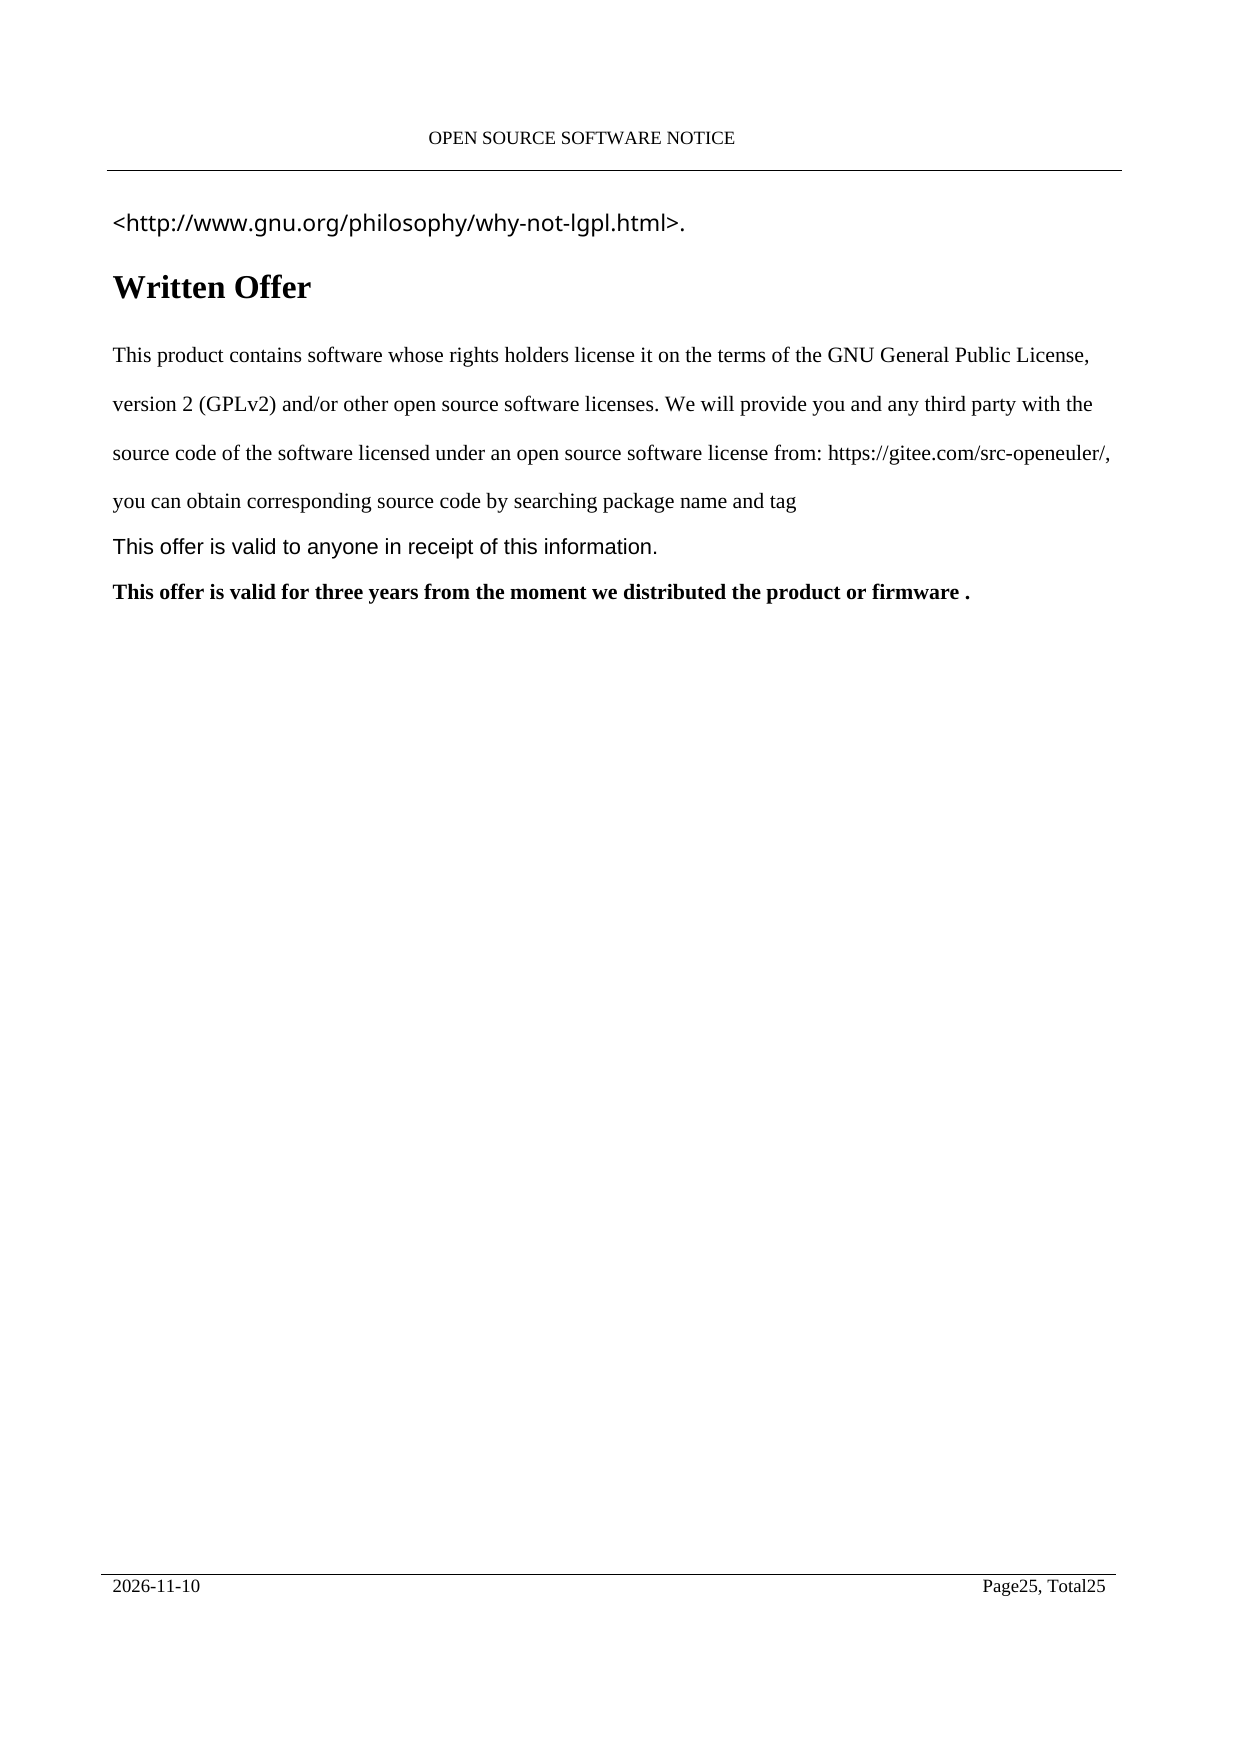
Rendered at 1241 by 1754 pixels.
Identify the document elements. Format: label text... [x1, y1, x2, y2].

text <http://www.gnu.org/philosophy/why-not-lgpl.html>. [112, 206, 1128, 239]
text Written Offer [112, 254, 1128, 319]
text This offer is valid for three years from the moment we distributed the product or firmware . [112, 575, 1128, 608]
text This offer is valid to anyone in receipt of this information. [112, 530, 1128, 562]
text This product contains software whose rights holders license it on the terms of the GNU General Public License, version 2 (GPLv2) and/or other open source software licenses. We will provide you and any third party with the source code of the software licensed under an open source software license from: https://gitee.com/src-openeuler/, you can obtain corresponding source code by searching package name and tag [112, 339, 1128, 517]
